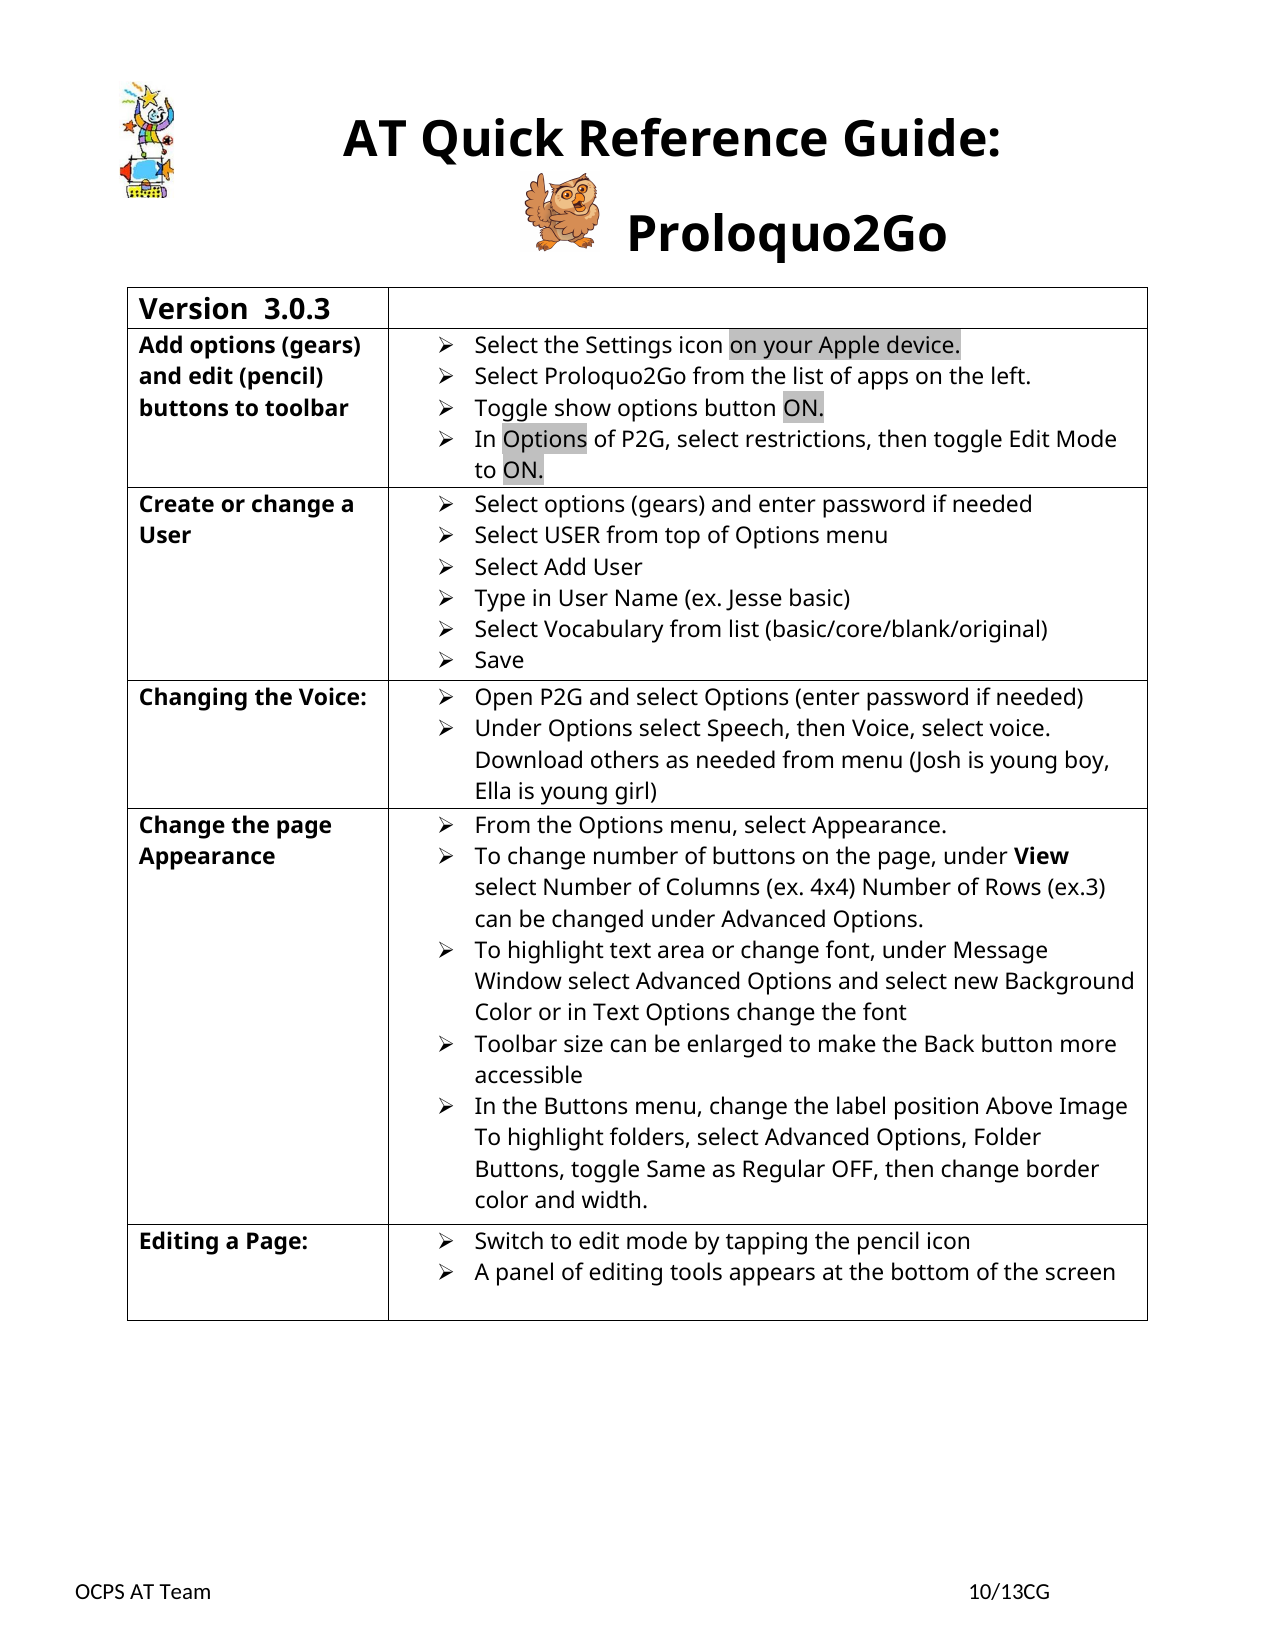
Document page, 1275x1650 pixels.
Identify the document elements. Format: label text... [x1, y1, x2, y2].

table_cell Changing the Voice: [128, 681, 388, 808]
table_cell Select the Settings icon on your Apple device. Select Proloquo2Go from the list of apps on the left. Toggle show options button ON. In Options of P2G, select restrictions, then toggle Edit Mode to ON. [389, 329, 1147, 487]
table_cell From the Options menu, select Appearance. To change number of buttons on the page, under View select Number of Columns (ex. 4x4) Number of Rows (ex.3) can be changed under Advanced Options. To highlight text area or change font, under Message Window select Advanced Options and select new Background Color or in Text Options change the font Toolbar size can be enlarged to make the Back button more accessible In the Buttons menu, change the label position Above Image To highlight folders, select Advanced Options, Folder Buttons, toggle Same as Regular OFF, then change border color and width. [389, 809, 1147, 1224]
text Proloquo2Go [150, 171, 1200, 266]
table_cell Switch to edit mode by tapping the pencil icon A panel of editing tools appears at the bottom of the screen [389, 1225, 1147, 1320]
text AT Quick Reference Guide: [175, 103, 1200, 171]
table_cell Editing a Page: [128, 1225, 388, 1320]
picture [520, 171, 601, 252]
table_header Version 3.0.3 [128, 288, 388, 328]
table_cell Add options (gears) and edit (pencil) buttons to toolbar [128, 329, 388, 487]
table_cell Create or change a User [128, 488, 388, 680]
picture [118, 81, 175, 197]
table_cell Select options (gears) and enter password if needed Select USER from top of Options menu Select Add User Type in User Name (ex. Jesse basic) Select Vocabulary from list (basic/core/blank/original) Save [389, 488, 1147, 680]
table_cell Change the page Appearance [128, 809, 388, 1224]
table_cell Open P2G and select Options (enter password if needed) Under Options select Speech, then Voice, select voice. Download others as needed from menu (Josh is young boy, Ella is young girl) [389, 681, 1147, 808]
table_header [389, 288, 1147, 328]
